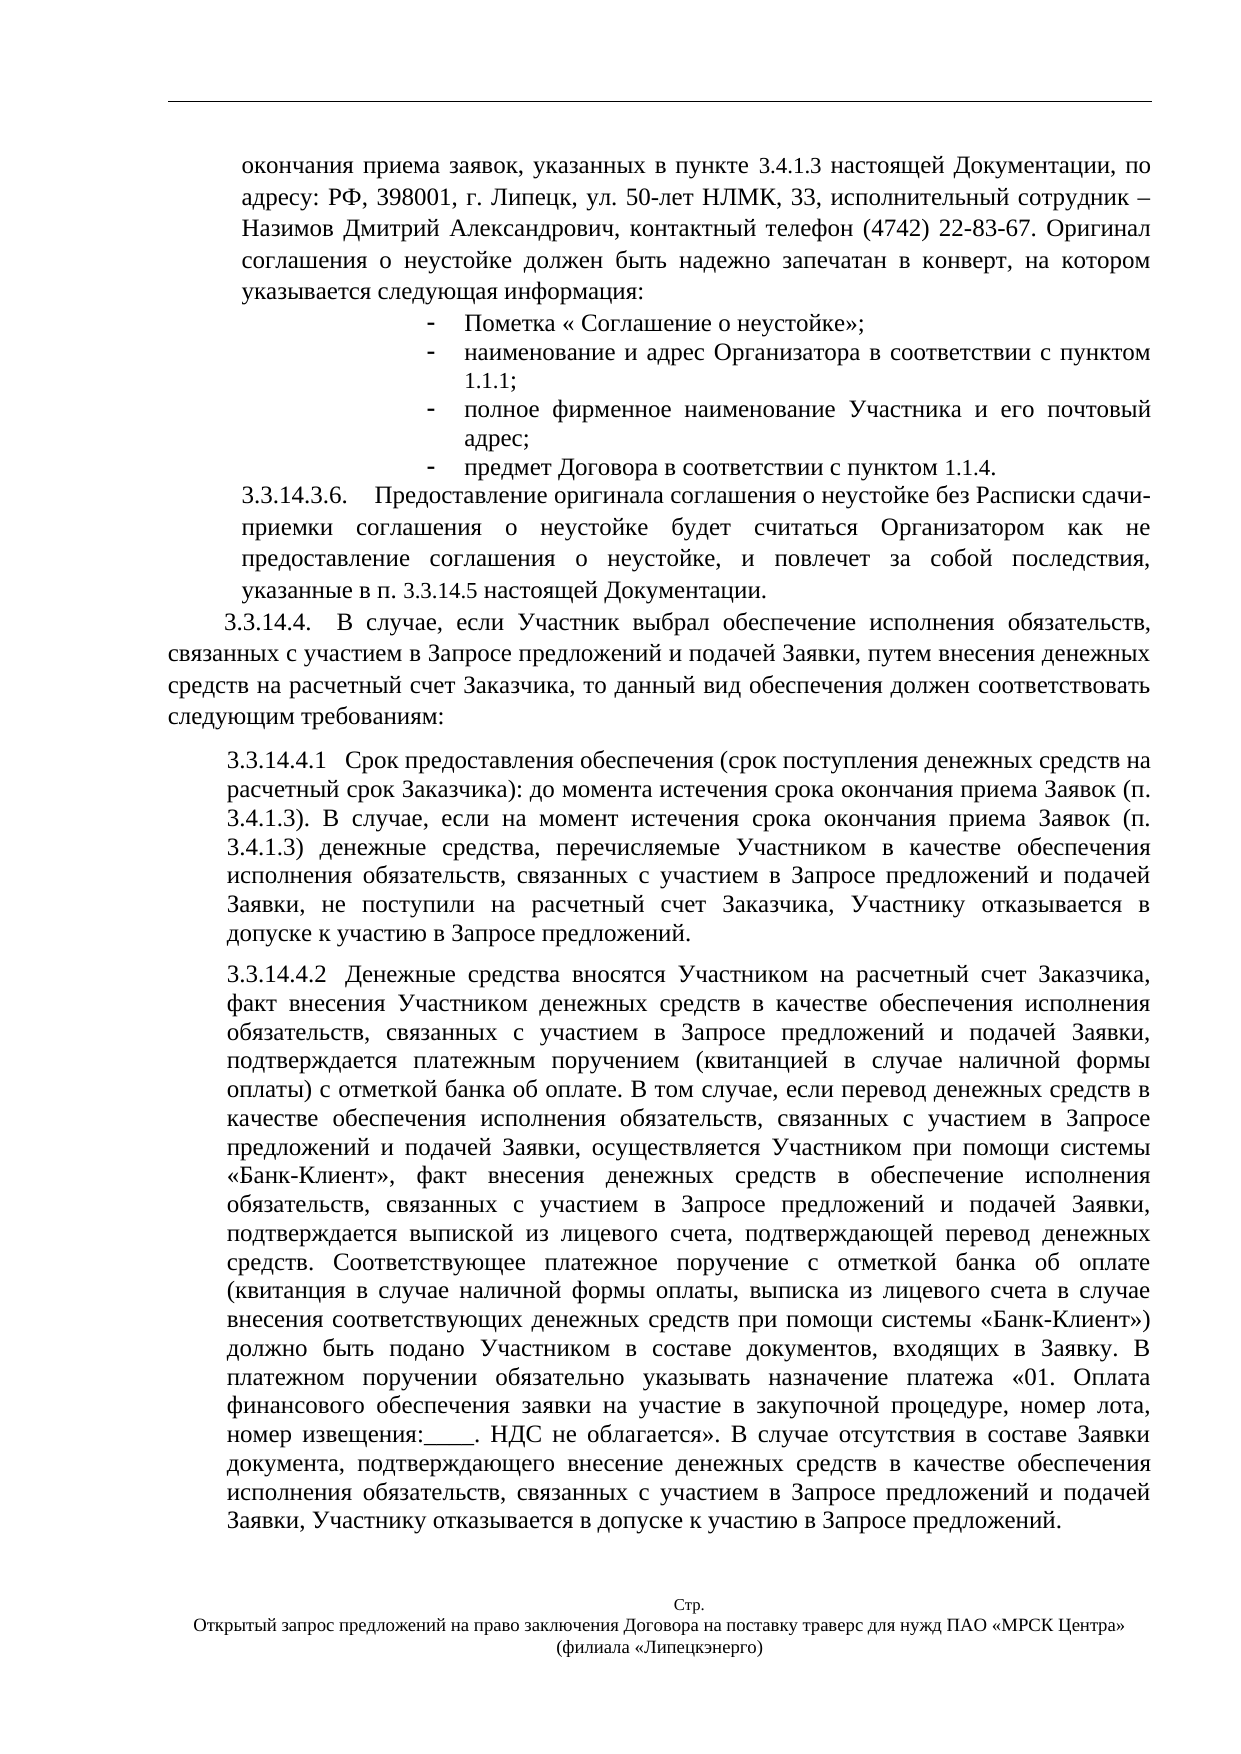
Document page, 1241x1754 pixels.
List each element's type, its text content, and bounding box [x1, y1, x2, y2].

list наименование и адрес Организатора в соответствии с пунктом 1.1.1; [427, 337, 1152, 394]
list Предоставление оригинала соглашения о неустойке без Расписки сдачи-приемки соглашения о неустойке будет считаться Организатором как не предоставление соглашения о неустойке, и повлечет за собой последствия, указанные в п. 3.3.14.5 настоящей Документации. [241, 480, 1152, 604]
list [241, 150, 1152, 305]
list В случае, если Участник выбрал обеспечение исполнения обязательств, связанных с участием в Запросе предложений и подачей Заявки, путем внесения денежных средств на расчетный счет Заказчика, то данный вид обеспечения должен соответствовать следующим требованиям: [168, 607, 1152, 730]
list Пометка « Соглашение о неустойке»; [427, 308, 1152, 337]
list Денежные средства вносятся Участником на расчетный счет Заказчика, факт внесения Участником денежных средств в качестве обеспечения исполнения обязательств, связанных с участием в Запросе предложений и подачей Заявки, подтверждается платежным поручением (квитанцией в случае наличной формы оплаты) с отметкой банка об оплате. В том случае, если перевод денежных средств в качестве обеспечения исполнения обязательств, связанных с участием в Запросе предложений и подачей Заявки, осуществляется Участником при помощи системы «Банк-Клиент», факт внесения денежных средств в обеспечение исполнения обязательств, связанных с участием в Запросе предложений и подачей Заявки, подтверждается выпиской из лицевого счета, подтверждающей перевод денежных средств. Соответствующее платежное поручение с отметкой банка об оплате (квитанция в случае наличной формы оплаты, выписка из лицевого счета в случае внесения соответствующих денежных средств при помощи системы «Банк-Клиент») должно быть подано Участником в составе документов, входящих в Заявку. В платежном поручении обязательно указывать назначение платежа «01. Оплата финансового обеспечения заявки на участие в закупочной процедуре, номер лота, номер извещения:____. НДС не облагается». В случае отсутствия в составе Заявки документа, подтверждающего внесение денежных средств в качестве обеспечения исполнения обязательств, связанных с участием в Запросе предложений и подачей Заявки, Участнику отказывается в допуске к участию в Запросе предложений. [227, 959, 1152, 1534]
list предмет Договора в соответствии с пунктом 1.1.4. [427, 452, 1152, 480]
list Срок предоставления обеспечения (срок поступления денежных средств на расчетный срок Заказчика): до момента истечения срока окончания приема Заявок (п. 3.4.1.3). В случае, если на момент истечения срока окончания приема Заявок (п. 3.4.1.3) денежные средства, перечисляемые Участником в качестве обеспечения исполнения обязательств, связанных с участием в Запросе предложений и подачей Заявки, не поступили на расчетный счет Заказчика, Участнику отказывается в допуске к участию в Запросе предложений. [227, 745, 1152, 947]
list полное фирменное наименование Участника и его почтовый адрес; [427, 394, 1152, 452]
